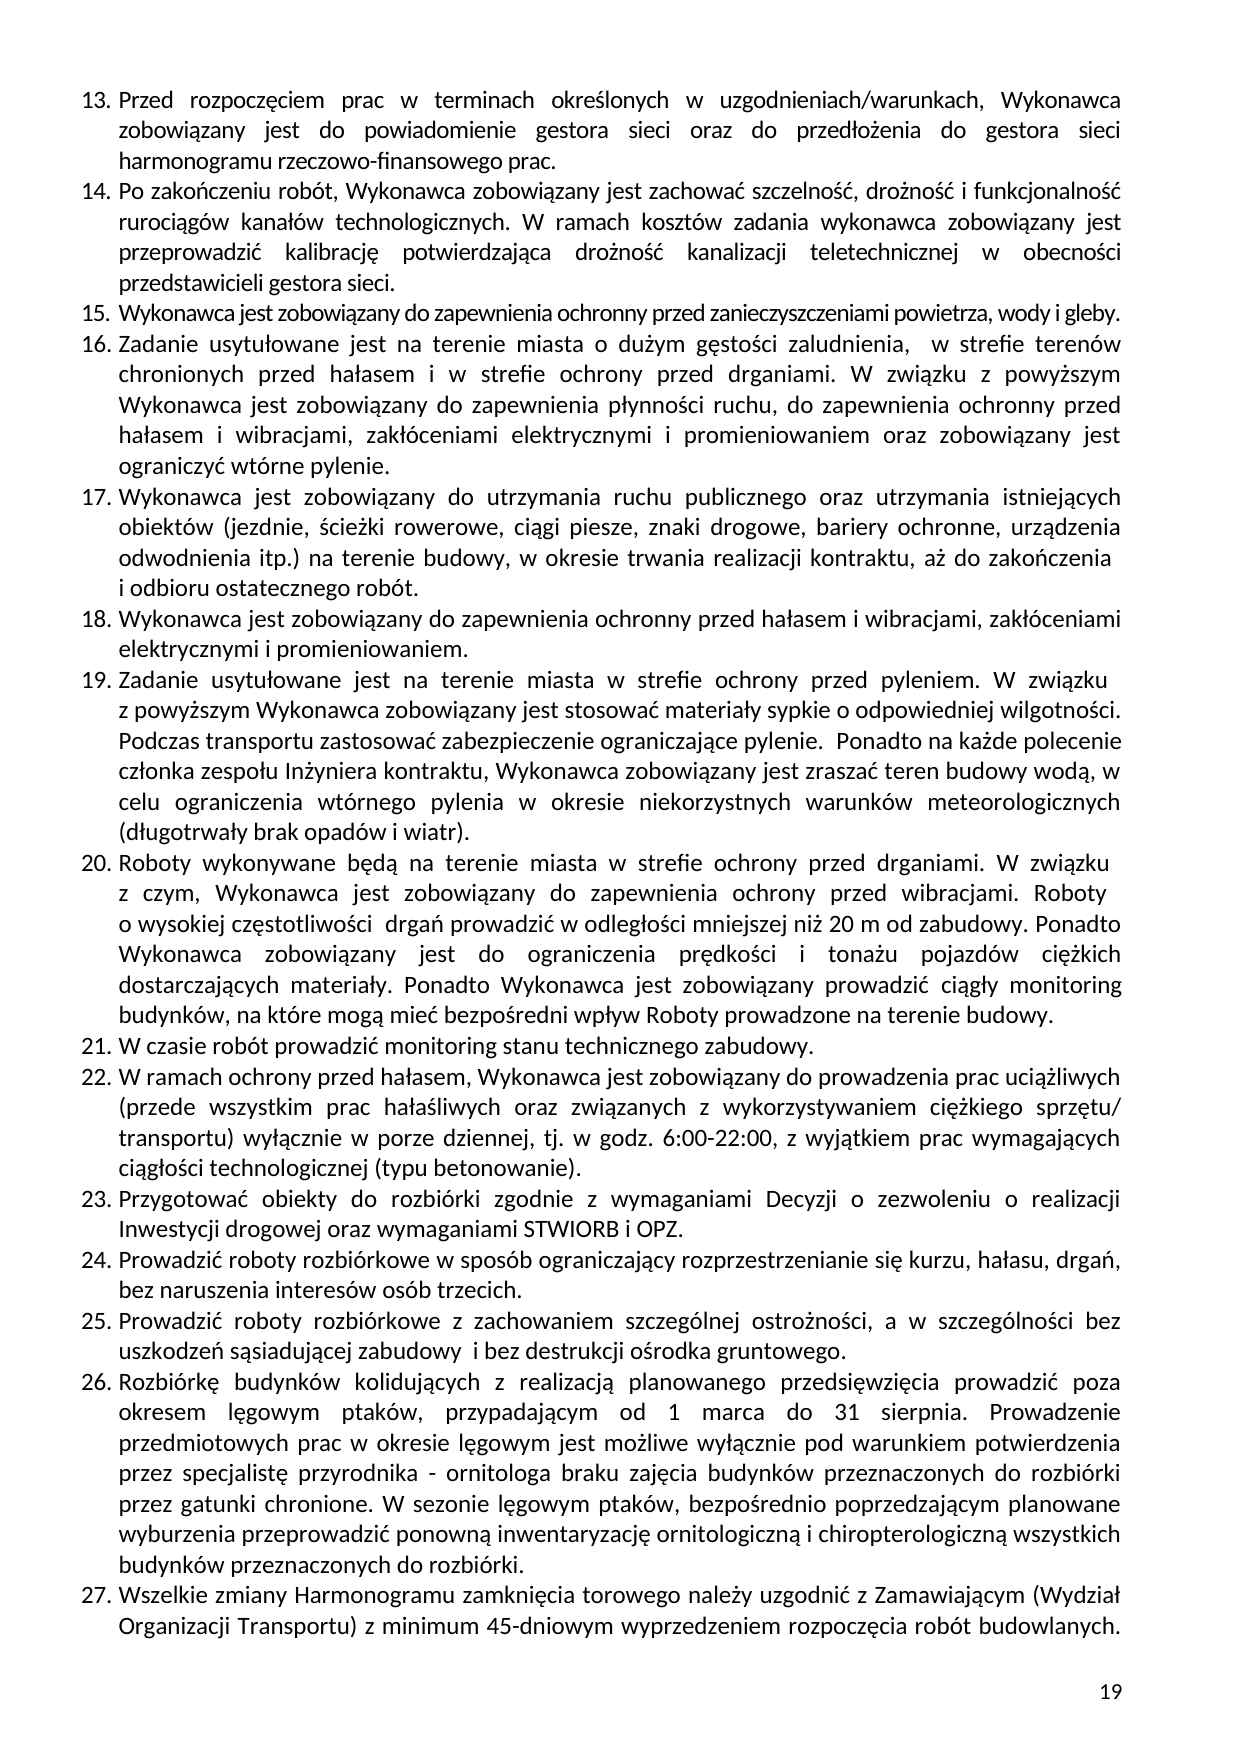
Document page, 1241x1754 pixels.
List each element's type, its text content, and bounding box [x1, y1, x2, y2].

list Rozbiórkę budynków kolidujących z realizacją planowanego przedsięwzięcia prowadzić poza okresem lęgowym ptaków, przypadającym od 1 marca do 31 sierpnia. Prowadzenie przedmiotowych prac w okresie lęgowym jest możliwe wyłącznie pod warunkiem potwierdzenia przez specjalistę przyrodnika - ornitologa braku zajęcia budynków przeznaczonych do rozbiórki przez gatunki chronione. W sezonie lęgowym ptaków, bezpośrednio poprzedzającym planowane wyburzenia przeprowadzić ponowną inwentaryzację ornitologiczną i chiropterologiczną wszystkich budynków przeznaczonych do rozbiórki. [81, 1366, 1122, 1579]
list Wykonawca jest zobowiązany do zapewnienia ochronny przed zanieczyszczeniami powietrza, wody i gleby. [81, 298, 1122, 328]
list Zadanie usytułowane jest na terenie miasta w strefie ochrony przed pyleniem. W związku z powyższym Wykonawca zobowiązany jest stosować materiały sypkie o odpowiedniej wilgotności. Podczas transportu zastosować zabezpieczenie ograniczające pylenie. Ponadto na każde polecenie członka zespołu Inżyniera kontraktu, Wykonawca zobowiązany jest zraszać teren budowy wodą, w celu ograniczenia wtórnego pylenia w okresie niekorzystnych warunków meteorologicznych (długotrwały brak opadów i wiatr). [81, 664, 1122, 847]
list Roboty wykonywane będą na terenie miasta w strefie ochrony przed drganiami. W związku z czym, Wykonawca jest zobowiązany do zapewnienia ochrony przed wibracjami. Roboty o wysokiej częstotliwości drgań prowadzić w odległości mniejszej niż 20 m od zabudowy. Ponadto Wykonawca zobowiązany jest do ograniczenia prędkości i tonażu pojazdów ciężkich dostarczających materiały. Ponadto Wykonawca jest zobowiązany prowadzić ciągły monitoring budynków, na które mogą mieć bezpośredni wpływ Roboty prowadzone na terenie budowy. [81, 847, 1122, 1030]
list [81, 1579, 1122, 1641]
list Wykonawca jest zobowiązany do zapewnienia ochronny przed hałasem i wibracjami, zakłóceniami elektrycznymi i promieniowaniem. [81, 603, 1122, 664]
list Prowadzić roboty rozbiórkowe w sposób ograniczający rozprzestrzenianie się kurzu, hałasu, drgań, bez naruszenia interesów osób trzecich. [81, 1244, 1122, 1305]
list W ramach ochrony przed hałasem, Wykonawca jest zobowiązany do prowadzenia prac uciążliwych (przede wszystkim prac hałaśliwych oraz związanych z wykorzystywaniem ciężkiego sprzętu/ transportu) wyłącznie w porze dziennej, tj. w godz. 6:00-22:00, z wyjątkiem prac wymagających ciągłości technologicznej (typu betonowanie). [81, 1061, 1122, 1183]
list Prowadzić roboty rozbiórkowe z zachowaniem szczególnej ostrożności, a w szczególności bez uszkodzeń sąsiadującej zabudowy i bez destrukcji ośrodka gruntowego. [81, 1305, 1122, 1366]
list Zadanie usytułowane jest na terenie miasta o dużym gęstości zaludnienia, w strefie terenów chronionych przed hałasem i w strefie ochrony przed drganiami. W związku z powyższym Wykonawca jest zobowiązany do zapewnienia płynności ruchu, do zapewnienia ochronny przed hałasem i wibracjami, zakłóceniami elektrycznymi i promieniowaniem oraz zobowiązany jest ograniczyć wtórne pylenie. [81, 328, 1122, 481]
list Przygotować obiekty do rozbiórki zgodnie z wymaganiami Decyzji o zezwoleniu o realizacji Inwestycji drogowej oraz wymaganiami STWIORB i OPZ. [81, 1183, 1122, 1244]
list W czasie robót prowadzić monitoring stanu technicznego zabudowy. [81, 1030, 1122, 1061]
list Przed rozpoczęciem prac w terminach określonych w uzgodnieniach/warunkach, Wykonawca zobowiązany jest do powiadomienie gestora sieci oraz do przedłożenia do gestora sieci harmonogramu rzeczowo-finansowego prac. [81, 84, 1122, 176]
list Wykonawca jest zobowiązany do utrzymania ruchu publicznego oraz utrzymania istniejących obiektów (jezdnie, ścieżki rowerowe, ciągi piesze, znaki drogowe, bariery ochronne, urządzenia odwodnienia itp.) na terenie budowy, w okresie trwania realizacji kontraktu, aż do zakończenia i odbioru ostatecznego robót. [81, 481, 1122, 603]
list Po zakończeniu robót, Wykonawca zobowiązany jest zachować szczelność, drożność i funkcjonalność rurociągów kanałów technologicznych. W ramach kosztów zadania wykonawca zobowiązany jest przeprowadzić kalibrację potwierdzająca drożność kanalizacji teletechnicznej w obecności przedstawicieli gestora sieci. [81, 176, 1122, 298]
